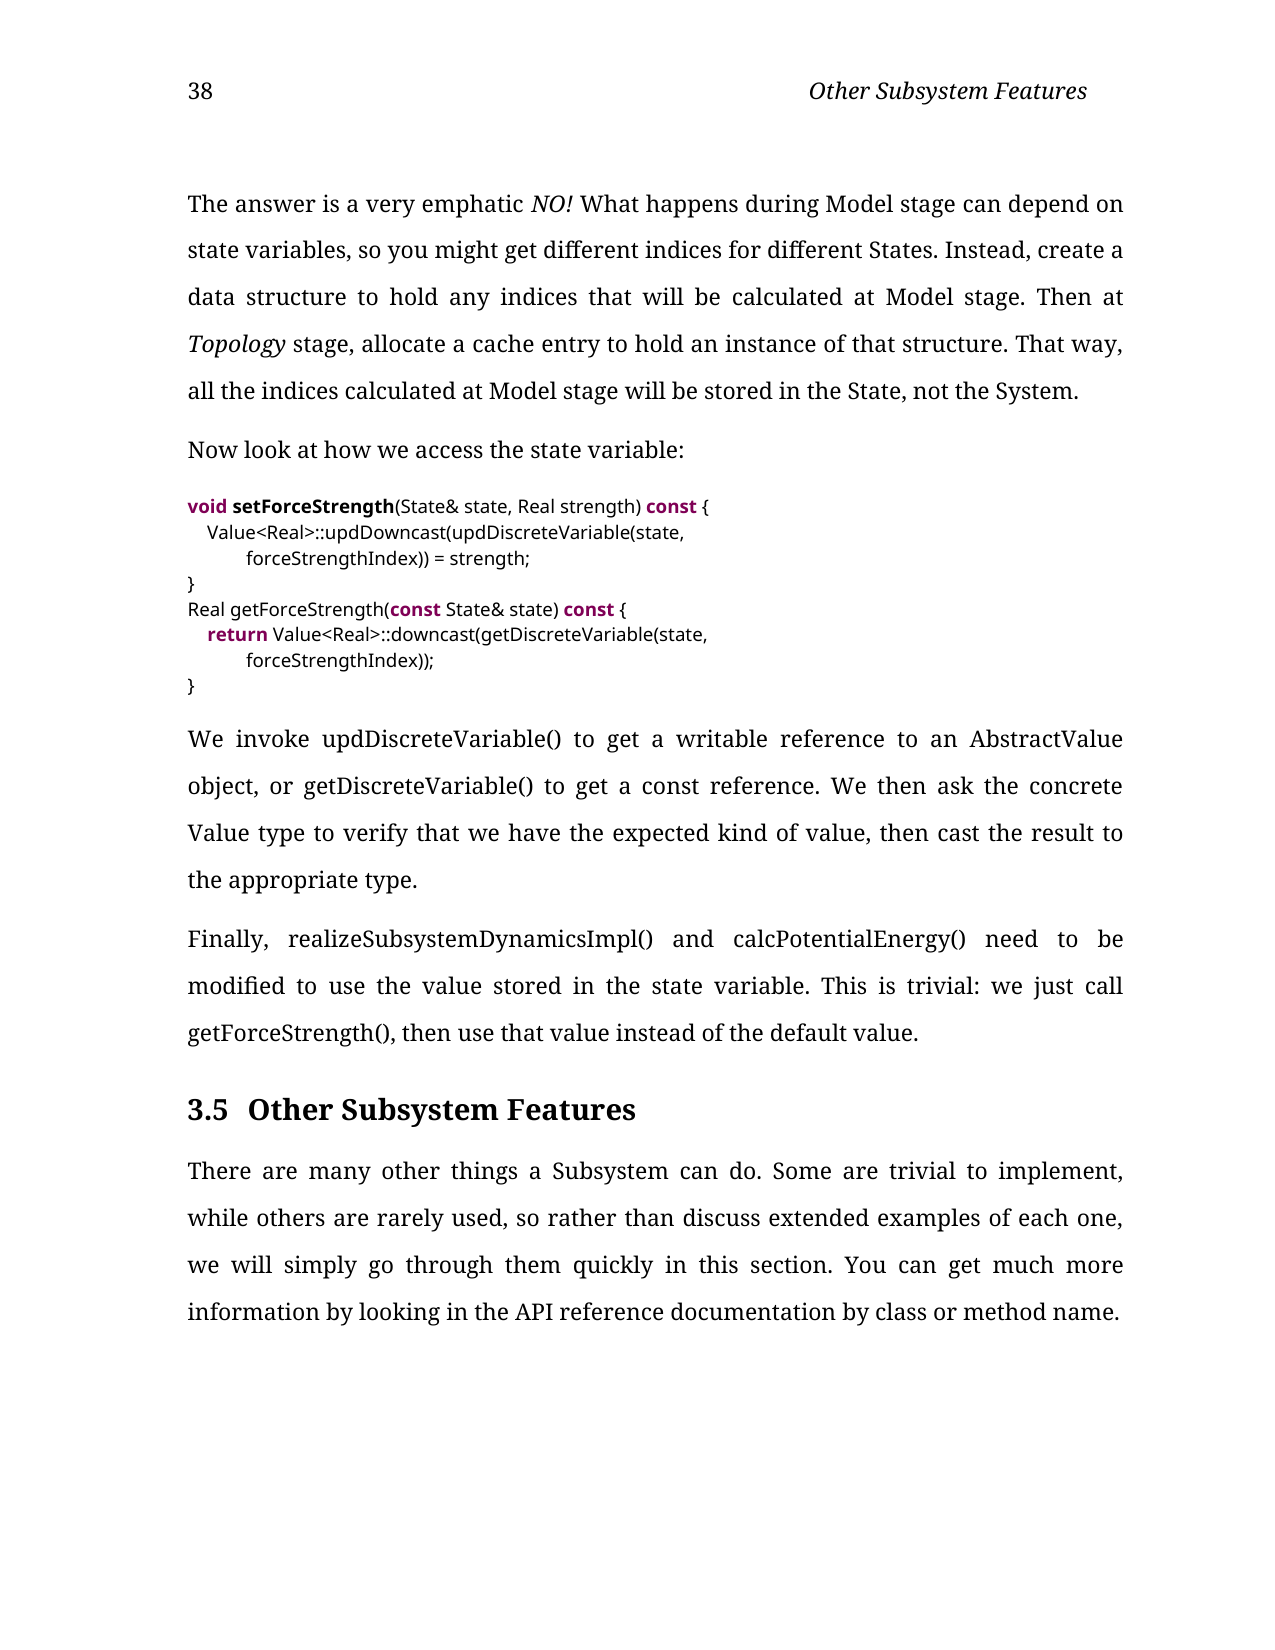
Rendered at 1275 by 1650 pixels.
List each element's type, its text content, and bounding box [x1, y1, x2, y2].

text } [187, 672, 1125, 698]
text Finally, realizeSubsystemDynamicsImpl() and calcPotentialEnergy() need to be modified to use the value stored in the state variable. This is trivial: we just call getForceStrength(), then use that value instead of the default value. [187, 923, 1125, 1048]
text There are many other things a Subsystem can do. Some are trivial to implement, while others are rarely used, so rather than discuss extended examples of each one, we will simply go through them quickly in this section. You can get much more information by looking in the API reference documentation by class or method name. [187, 1155, 1125, 1327]
text forceStrengthIndex)) = strength; [187, 545, 1125, 570]
text We invoke updDiscreteVariable() to get a writable reference to an AbstractValue object, or getDiscreteVariable() to get a const reference. We then ask the concrete Value type to verify that we have the expected kind of value, then cast the result to the appropriate type. [187, 723, 1125, 895]
text The answer is a very emphatic NO! What happens during Model stage can depend on state variables, so you might get different indices for different States. Instead, create a data structure to hold any indices that will be calculated at Model stage. Then at Topology stage, allocate a cache entry to hold an instance of that structure. That way, all the indices calculated at Model stage will be stored in the State, not the System. [187, 187, 1125, 406]
text Value<Real>::updDowncast(updDiscreteVariable(state, [187, 519, 1125, 545]
text Real getForceStrength(const State& state) const { [187, 596, 1125, 621]
subtitle Other Subsystem Features [187, 1089, 1125, 1129]
text void setForceStrength(State& state, Real strength) const { [187, 494, 1125, 519]
text Now look at how we access the state variable: [187, 434, 1125, 466]
text } [187, 570, 1125, 596]
text forceStrengthIndex)); [187, 647, 1125, 672]
text return Value<Real>::downcast(getDiscreteVariable(state, [187, 621, 1125, 647]
